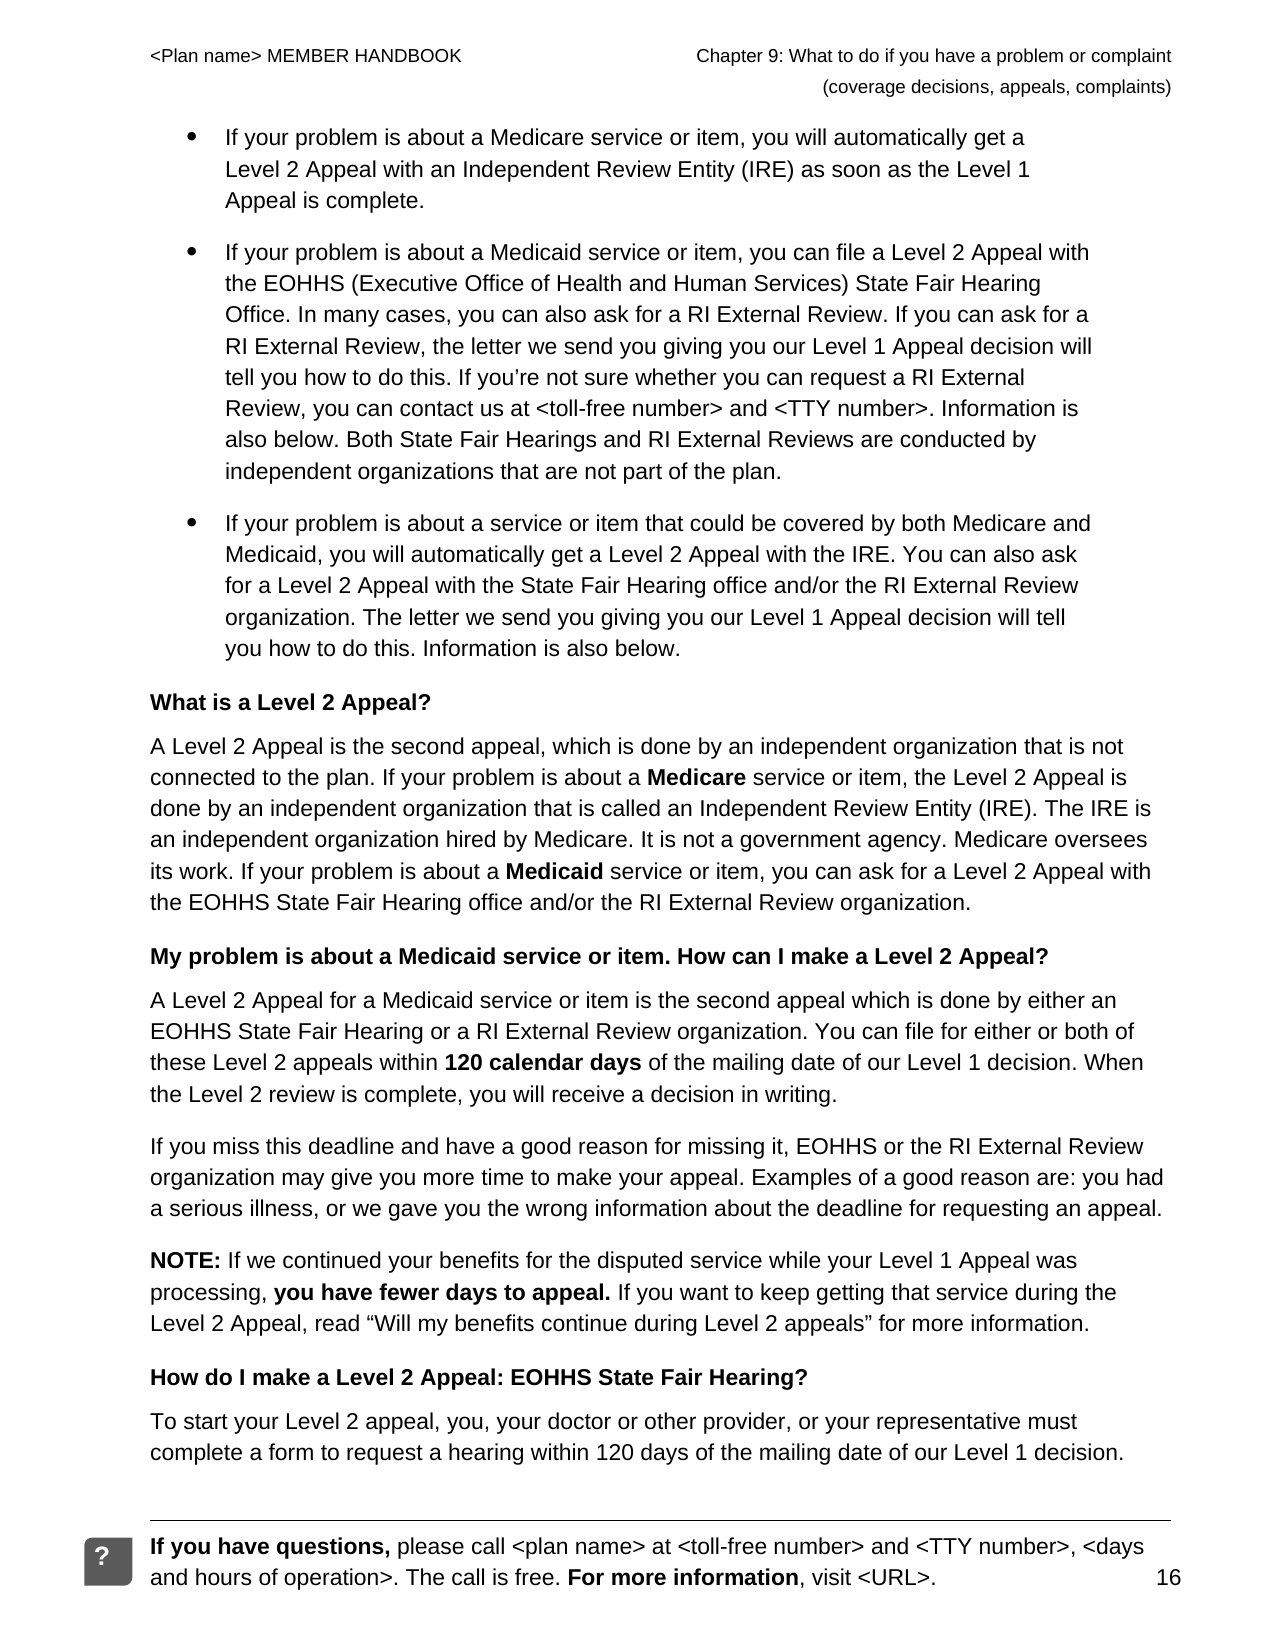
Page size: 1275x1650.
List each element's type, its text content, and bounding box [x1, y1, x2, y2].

subtitle My problem is about a Medicaid service or item. How can I make a Level 2 Appeal? [150, 937, 1096, 971]
subtitle How do I make a Level 2 Appeal: EOHHS State Fair Hearing? [150, 1358, 1096, 1392]
list If your problem is about a Medicare service or item, you will automatically get a Level 2 Appeal with an Independent Review Entity (IRE) as soon as the Level 1 Appeal is complete. [187, 121, 1096, 214]
subtitle What is a Level 2 Appeal? [150, 683, 1096, 717]
text A Level 2 Appeal for a Medicaid service or item is the second appeal which is done by either an EOHHS State Fair Hearing or a RI External Review organization. You can file for either or both of these Level 2 appeals within 120 calendar days of the mailing date of our Level 1 decision. When the Level 2 review is complete, you will receive a decision in writing. [150, 983, 1171, 1108]
text To start your Level 2 appeal, you, your doctor or other provider, or your representative must complete a form to request a hearing within 120 days of the mailing date of our Level 1 decision. [150, 1404, 1171, 1467]
list If your problem is about a service or item that could be covered by both Medicare and Medicaid, you will automatically get a Level 2 Appeal with the IRE. You can also ask for a Level 2 Appeal with the State Fair Hearing office and/or the RI External Review organization. The letter we send you giving you our Level 1 Appeal decision will tell you how to do this. Information is also below. [187, 506, 1096, 662]
text NOTE: If we continued your benefits for the disputed service while your Level 1 Appeal was processing, you have fewer days to appeal. If you want to keep getting that service during the Level 2 Appeal, read “Will my benefits continue during Level 2 appeals” for more information. [150, 1244, 1171, 1337]
text If you miss this deadline and have a good reason for missing it, EOHHS or the RI External Review organization may give you more time to make your appeal. Examples of a good reason are: you had a serious illness, or we gave you the wrong information about the deadline for requesting an appeal. [150, 1129, 1171, 1223]
list If your problem is about a Medicaid service or item, you can file a Level 2 Appeal with the EOHHS (Executive Office of Health and Human Services) State Fair Hearing Office. In many cases, you can also ask for a RI External Review. If you can ask for a RI External Review, the letter we send you giving you our Level 1 Appeal decision will tell you how to do this. If you’re not sure whether you can request a RI External Review, you can contact us at <toll-free number> and <TTY number>. Information is also below. Both State Fair Hearings and RI External Reviews are conducted by independent organizations that are not part of the plan. [187, 235, 1096, 485]
text A Level 2 Appeal is the second appeal, which is done by an independent organization that is not connected to the plan. If your problem is about a Medicare service or item, the Level 2 Appeal is done by an independent organization that is called an Independent Review Entity (IRE). The IRE is an independent organization hired by Medicare. It is not a government agency. Medicare oversees its work. If your problem is about a Medicaid service or item, you can ask for a Level 2 Appeal with the EOHHS State Fair Hearing office and/or the RI External Review organization. [150, 729, 1171, 917]
